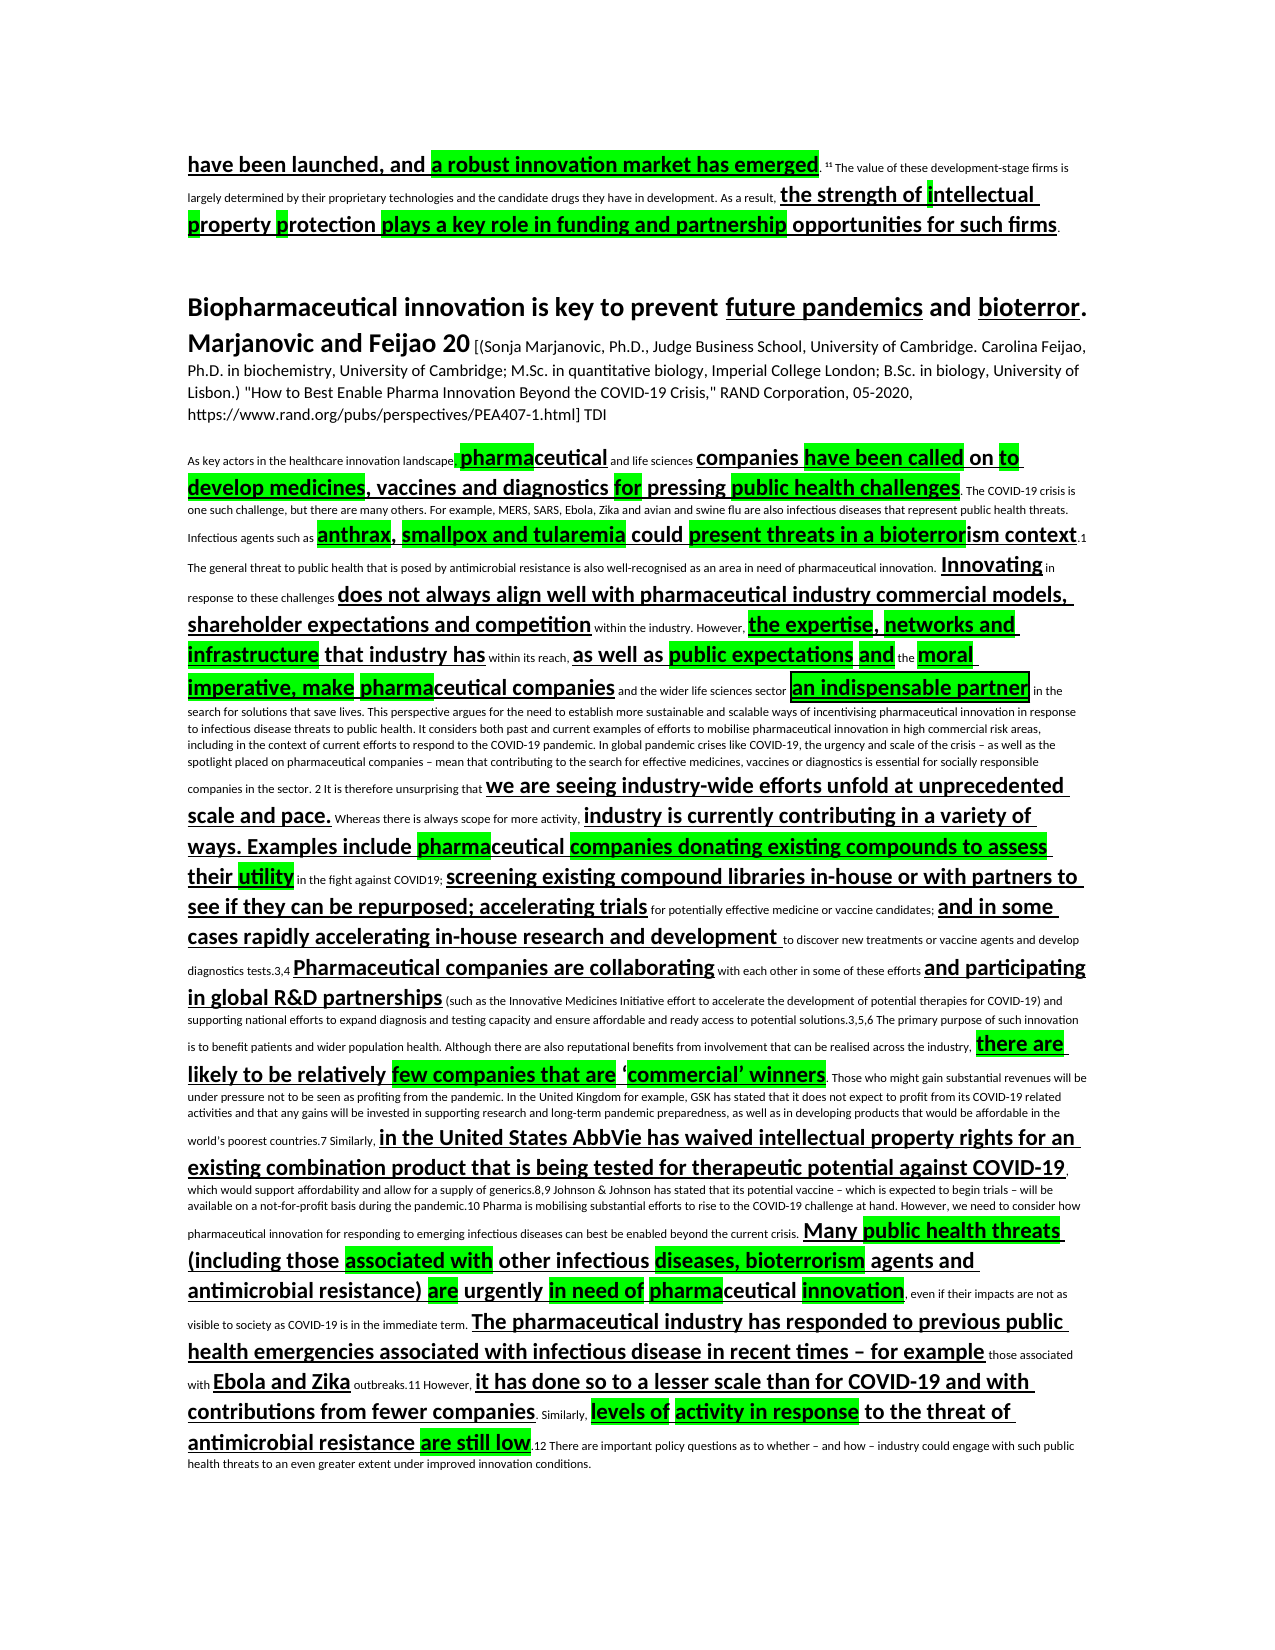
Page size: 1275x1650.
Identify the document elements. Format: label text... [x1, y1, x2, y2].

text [187, 150, 1087, 238]
text Marjanovic and Feijao 20 [(Sonja Marjanovic, Ph.D., Judge Business School, University of Cambridge. Carolina Feijao, Ph.D. in biochemistry, University of Cambridge; M.Sc. in quantitative biology, Imperial College London; B.Sc. in biology, University of Lisbon.) "How to Best Enable Pharma Innovation Beyond the COVID-19 Crisis," RAND Corporation, 05-2020, https://www.rand.org/pubs/perspectives/PEA407-1.html] TDI [187, 326, 1087, 425]
text As key actors in the healthcare innovation landscape, pharmaceutical and life sciences companies have been called on to develop medicines, vaccines and diagnostics for pressing public health challenges. The COVID-19 crisis is one such challenge, but there are many others. For example, MERS, SARS, Ebola, Zika and avian and swine flu are also infectious diseases that represent public health threats. Infectious agents such as anthrax, smallpox and tularemia could present threats in a bioterrorism context.1 The general threat to public health that is posed by antimicrobial resistance is also well-recognised as an area in need of pharmaceutical innovation. Innovating in response to these challenges does not always align well with pharmaceutical industry commercial models, shareholder expectations and competition within the industry. However, the expertise, networks and infrastructure that industry has within its reach, as well as public expectations and the moral imperative, make pharmaceutical companies and the wider life sciences sector an indispensable partner in the search for solutions that save lives. This perspective argues for the need to establish more sustainable and scalable ways of incentivising pharmaceutical innovation in response to infectious disease threats to public health. It considers both past and current examples of efforts to mobilise pharmaceutical innovation in high commercial risk areas, including in the context of current efforts to respond to the COVID-19 pandemic. In global pandemic crises like COVID-19, the urgency and scale of the crisis – as well as the spotlight placed on pharmaceutical companies – mean that contributing to the search for effective medicines, vaccines or diagnostics is essential for socially responsible companies in the sector. 2 It is therefore unsurprising that we are seeing industry-wide efforts unfold at unprecedented scale and pace. Whereas there is always scope for more activity, industry is currently contributing in a variety of ways. Examples include pharmaceutical companies donating existing compounds to assess their utility in the fight against COVID19; screening existing compound libraries in-house or with partners to see if they can be repurposed; accelerating trials for potentially effective medicine or vaccine candidates; and in some cases rapidly accelerating in-house research and development to discover new treatments or vaccine agents and develop diagnostics tests.3,4 Pharmaceutical companies are collaborating with each other in some of these efforts and participating in global R&D partnerships (such as the Innovative Medicines Initiative effort to accelerate the development of potential therapies for COVID-19) and supporting national efforts to expand diagnosis and testing capacity and ensure affordable and ready access to potential solutions.3,5,6 The primary purpose of such innovation is to benefit patients and wider population health. Although there are also reputational benefits from involvement that can be realised across the industry, there are likely to be relatively few companies that are ‘commercial’ winners. Those who might gain substantial revenues will be under pressure not to be seen as profiting from the pandemic. In the United Kingdom for example, GSK has stated that it does not expect to profit from its COVID-19 related activities and that any gains will be invested in supporting research and long-term pandemic preparedness, as well as in developing products that would be affordable in the world’s poorest countries.7 Similarly, in the United States AbbVie has waived intellectual property rights for an existing combination product that is being tested for therapeutic potential against COVID-19, which would support affordability and allow for a supply of generics.8,9 Johnson & Johnson has stated that its potential vaccine – which is expected to begin trials – will be available on a not-for-profit basis during the pandemic.10 Pharma is mobilising substantial efforts to rise to the COVID-19 challenge at hand. However, we need to consider how pharmaceutical innovation for responding to emerging infectious diseases can best be enabled beyond the current crisis. Many public health threats (including those associated with other infectious diseases, bioterrorism agents and antimicrobial resistance) are urgently in need of pharmaceutical innovation, even if their impacts are not as visible to society as COVID-19 is in the immediate term. The pharmaceutical industry has responded to previous public health emergencies associated with infectious disease in recent times – for example those associated with Ebola and Zika outbreaks.11 However, it has done so to a lesser scale than for COVID-19 and with contributions from fewer companies. Similarly, levels of activity in response to the threat of antimicrobial resistance are still low.12 There are important policy questions as to whether – and how – industry could engage with such public health threats to an even greater extent under improved innovation conditions. [187, 443, 1087, 1472]
subtitle Biopharmaceutical innovation is key to prevent future pandemics and bioterror. [187, 290, 1087, 323]
